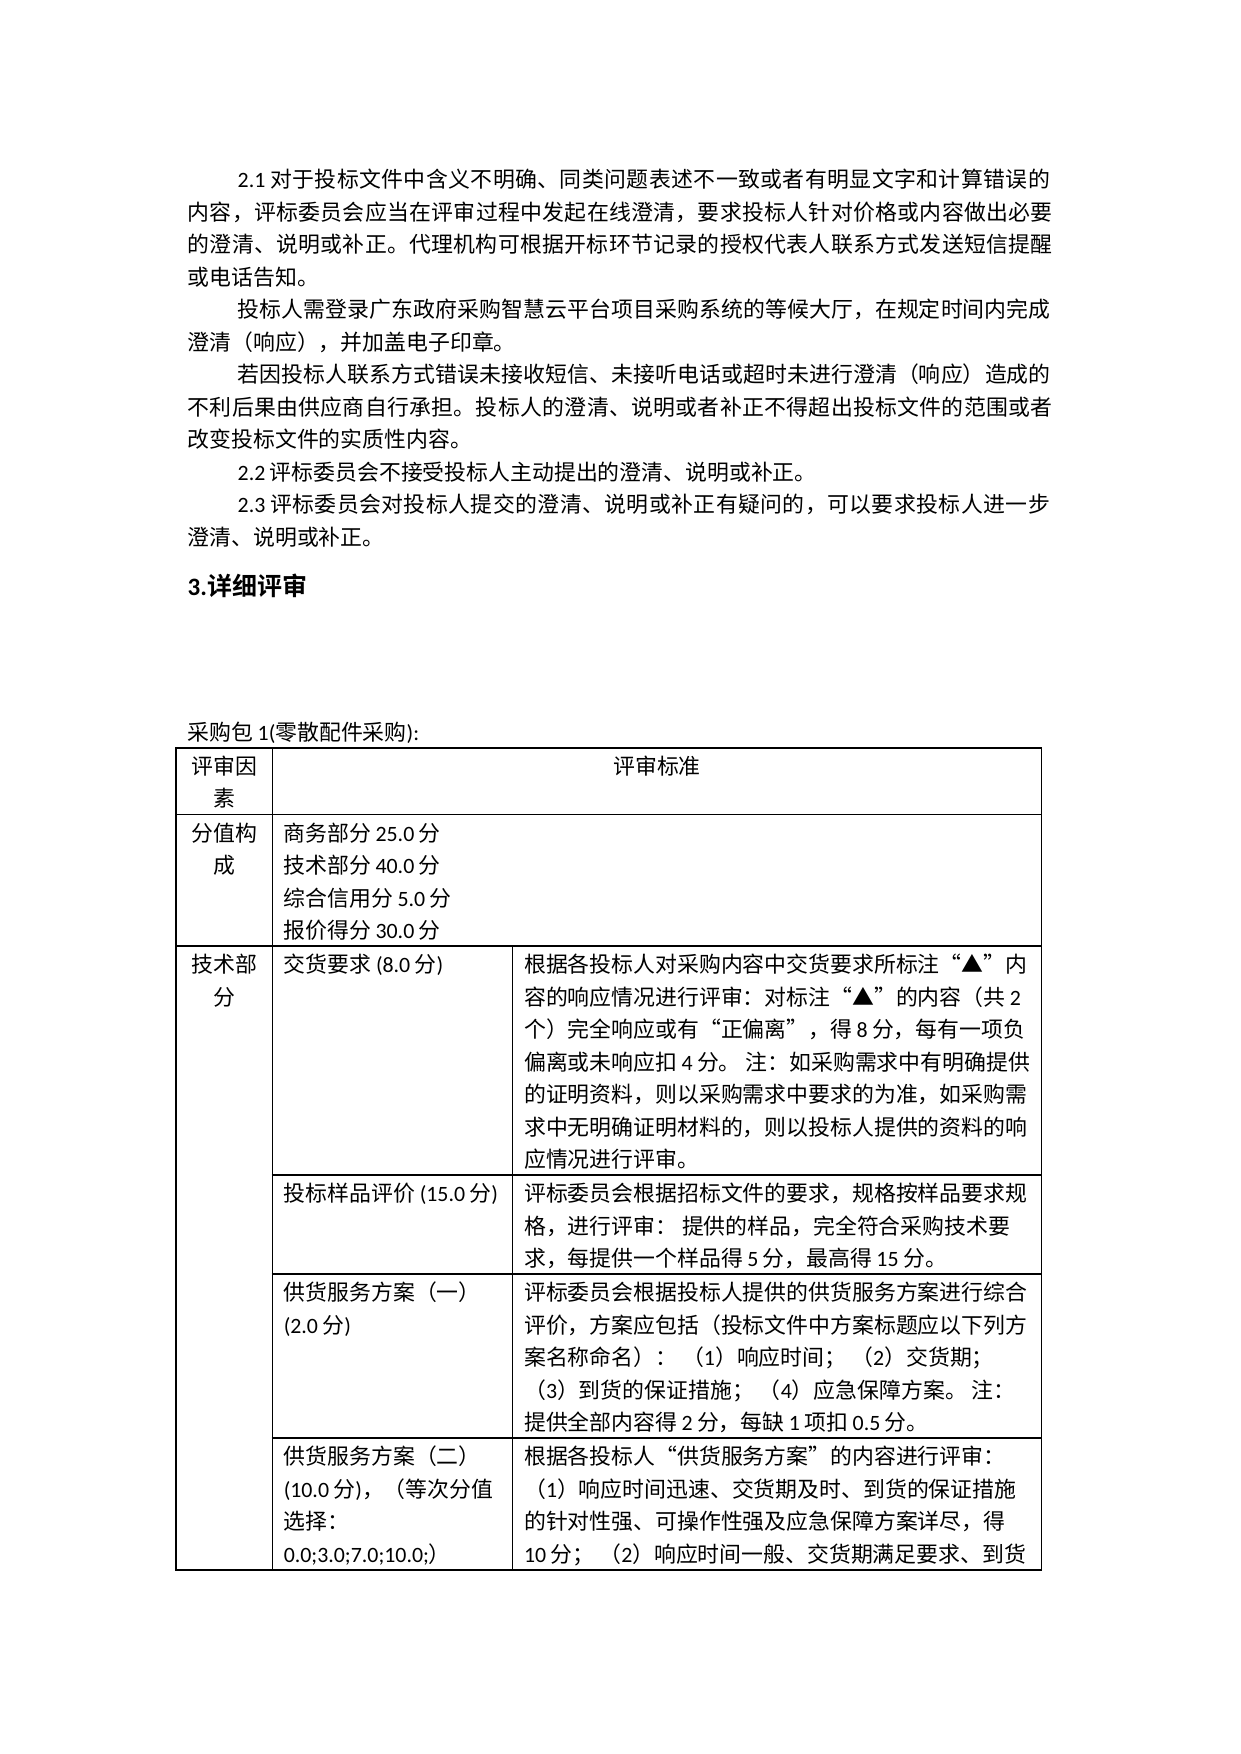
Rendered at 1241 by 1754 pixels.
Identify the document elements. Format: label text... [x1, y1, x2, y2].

text 3.详细评审 [187, 552, 1053, 617]
text 2.3评标委员会对投标人提交的澄清、说明或补正有疑问的，可以要求投标人进一步澄清、说明或补正。 [187, 487, 1053, 552]
table_cell 评标委员会根据投标人提供的供货服务方案进行综合评价，方案应包括（投标文件中方案标题应以下列方案名称命名）： （1）响应时间； （2）交货期； （3）到货的保证措施； （4）应急保障方案。 注：提供全部内容得2分，每缺1项扣0.5分。 [513, 1275, 1041, 1437]
table_cell 技术部分 [177, 947, 272, 1569]
table_cell 投标样品评价 (15.0分) [273, 1176, 512, 1273]
table_cell 评标委员会根据招标文件的要求，规格按样品要求规格，进行评审： 提供的样品，完全符合采购技术要求，每提供一个样品得5分，最高得15分。 [513, 1176, 1041, 1273]
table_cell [513, 1439, 1041, 1569]
text 采购包1(零散配件采购): [187, 714, 1053, 747]
text 2.2评标委员会不接受投标人主动提出的澄清、说明或补正。 [187, 454, 1053, 487]
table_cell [273, 1439, 512, 1569]
text 2.1对于投标文件中含义不明确、同类问题表述不一致或者有明显文字和计算错误的内容，评标委员会应当在评审过程中发起在线澄清，要求投标人针对价格或内容做出必要的澄清、说明或补正。代理机构可根据开标环节记录的授权代表人联系方式发送短信提醒或电话告知。 [187, 162, 1053, 292]
text 若因投标人联系方式错误未接收短信、未接听电话或超时未进行澄清（响应）造成的不利后果由供应商自行承担。投标人的澄清、说明或者补正不得超出投标文件的范围或者改变投标文件的实质性内容。 [187, 357, 1053, 454]
table_cell 根据各投标人对采购内容中交货要求所标注“▲”内容的响应情况进行评审：对标注“▲”的内容（共2个）完全响应或有“正偏离”，得8分，每有一项负偏离或未响应扣4分。 注：如采购需求中有明确提供的证明资料，则以采购需求中要求的为准，如采购需求中无明确证明材料的，则以投标人提供的资料的响应情况进行评审。 [513, 947, 1041, 1174]
table_cell 交货要求 (8.0分) [273, 947, 512, 1174]
table_cell 供货服务方案（一） (2.0分) [273, 1275, 512, 1437]
text 投标人需登录广东政府采购智慧云平台项目采购系统的等候大厅，在规定时间内完成澄清（响应），并加盖电子印章。 [187, 292, 1053, 357]
table_cell 商务部分25.0分 技术部分40.0分 综合信用分5.0分 报价得分30.0分 [273, 815, 1041, 945]
table_header 评审因素 [177, 749, 272, 813]
table_cell 分值构成 [177, 815, 272, 945]
table_header 评审标准 [273, 749, 1041, 813]
